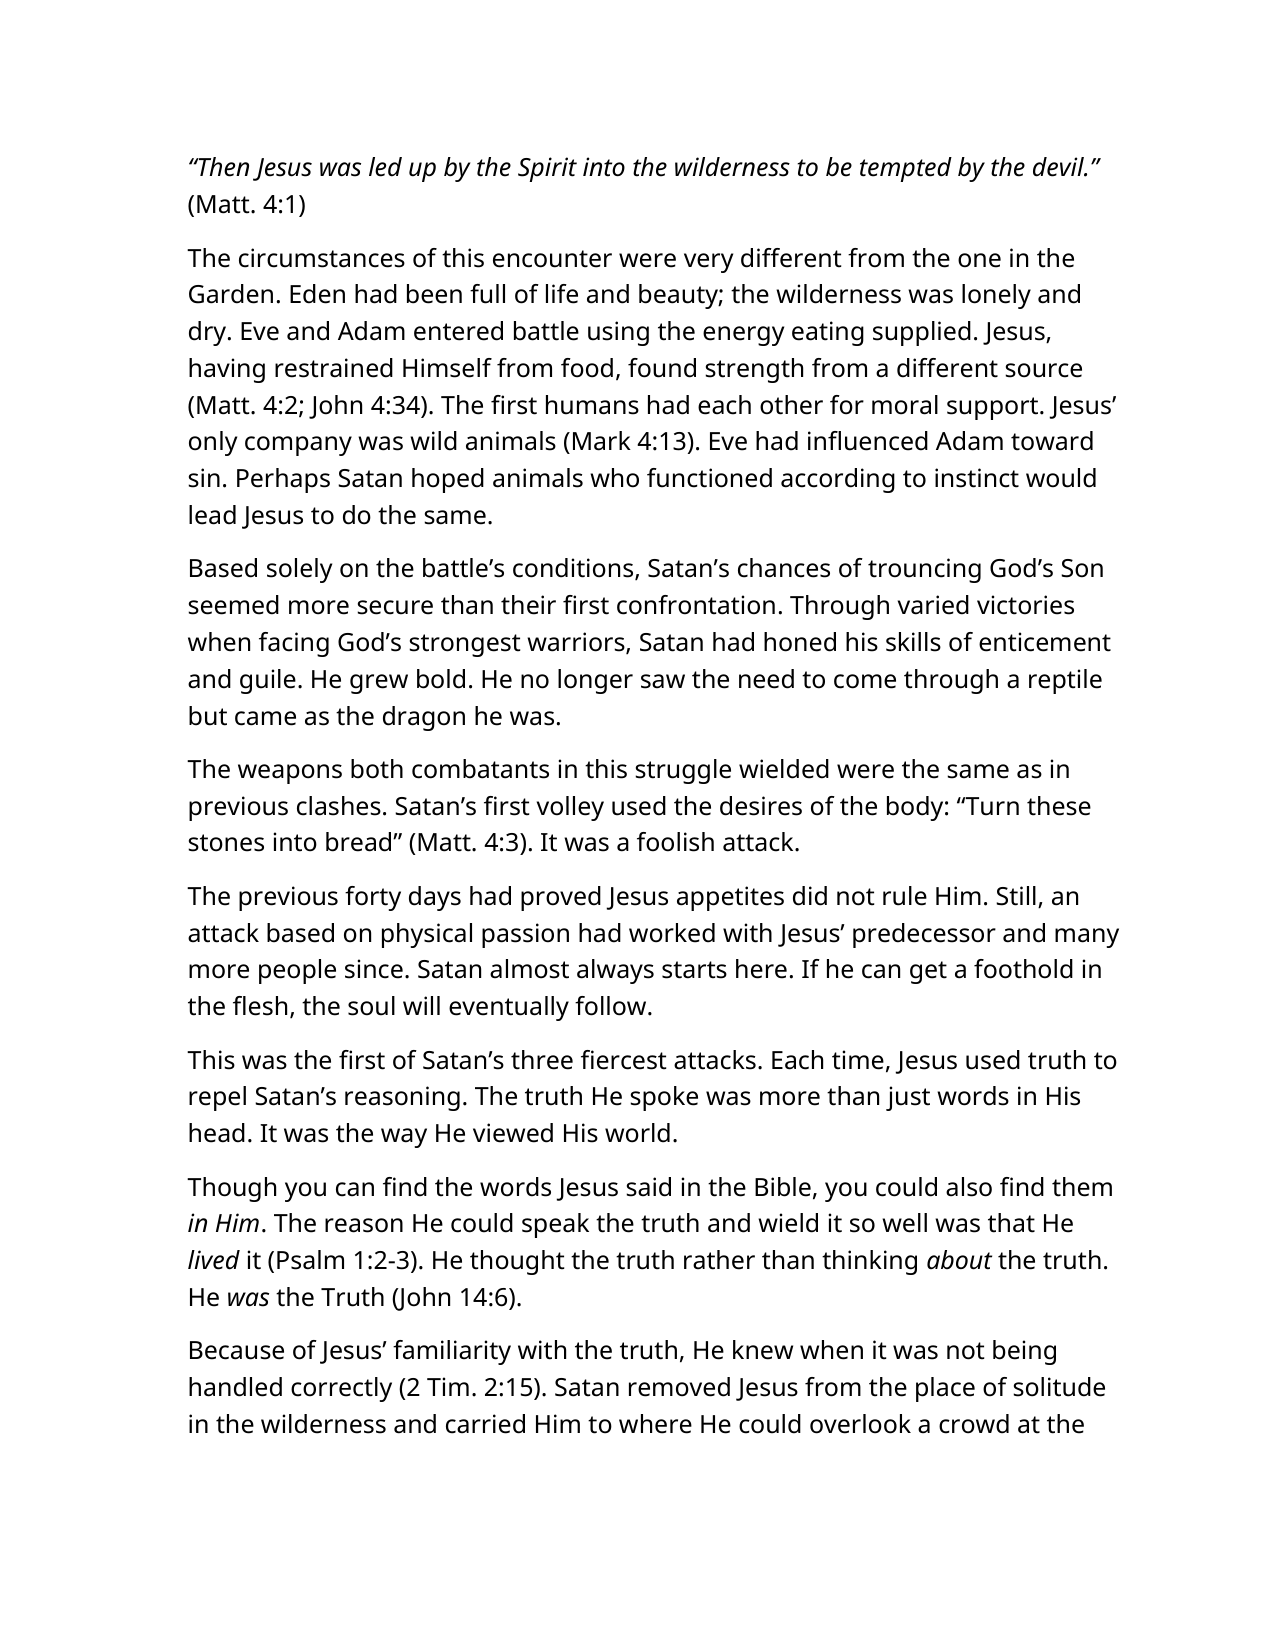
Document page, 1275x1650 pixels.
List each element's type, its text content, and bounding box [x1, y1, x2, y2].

text This was the first of Satan’s three fiercest attacks. Each time, Jesus used truth to repel Satan’s reasoning. The truth He spoke was more than just words in His head. It was the way He viewed His world. [187, 1042, 1125, 1150]
text “Then Jesus was led up by the Spirit into the wilderness to be tempted by the devil.” (Matt. 4:1) [187, 150, 1125, 221]
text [187, 1333, 1125, 1441]
text Though you can find the words Jesus said in the Bible, you could also find them in Him. The reason He could speak the truth and wield it so well was that He lived it (Psalm 1:2-3). He thought the truth rather than thinking about the truth. He was the Truth (John 14:6). [187, 1169, 1125, 1314]
text The previous forty days had proved Jesus appetites did not rule Him. Still, an attack based on physical passion had worked with Jesus’ predecessor and many more people since. Satan almost always starts here. If he can get a foothold in the flesh, the soul will eventually follow. [187, 878, 1125, 1023]
text The weapons both combatants in this struggle wielded were the same as in previous clashes. Satan’s first volley used the desires of the body: “Turn these stones into bread” (Matt. 4:3). It was a foolish attack. [187, 752, 1125, 859]
text Based solely on the battle’s conditions, Satan’s chances of trouncing God’s Son seemed more secure than their first confrontation. Through varied victories when facing God’s strongest warriors, Satan had honed his skills of enticement and guile. He grew bold. He no longer saw the need to come through a reptile but came as the dragon he was. [187, 551, 1125, 732]
text The circumstances of this encounter were very different from the one in the Garden. Eden had been full of life and beauty; the wilderness was lonely and dry. Eve and Adam entered battle using the energy eating supplied. Jesus, having restrained Himself from food, found strength from a different source (Matt. 4:2; John 4:34). The first humans had each other for moral support. Jesus’ only company was wild animals (Mark 4:13). Eve had influenced Adam toward sin. Perhaps Satan hoped animals who functioned according to instinct would lead Jesus to do the same. [187, 240, 1125, 532]
